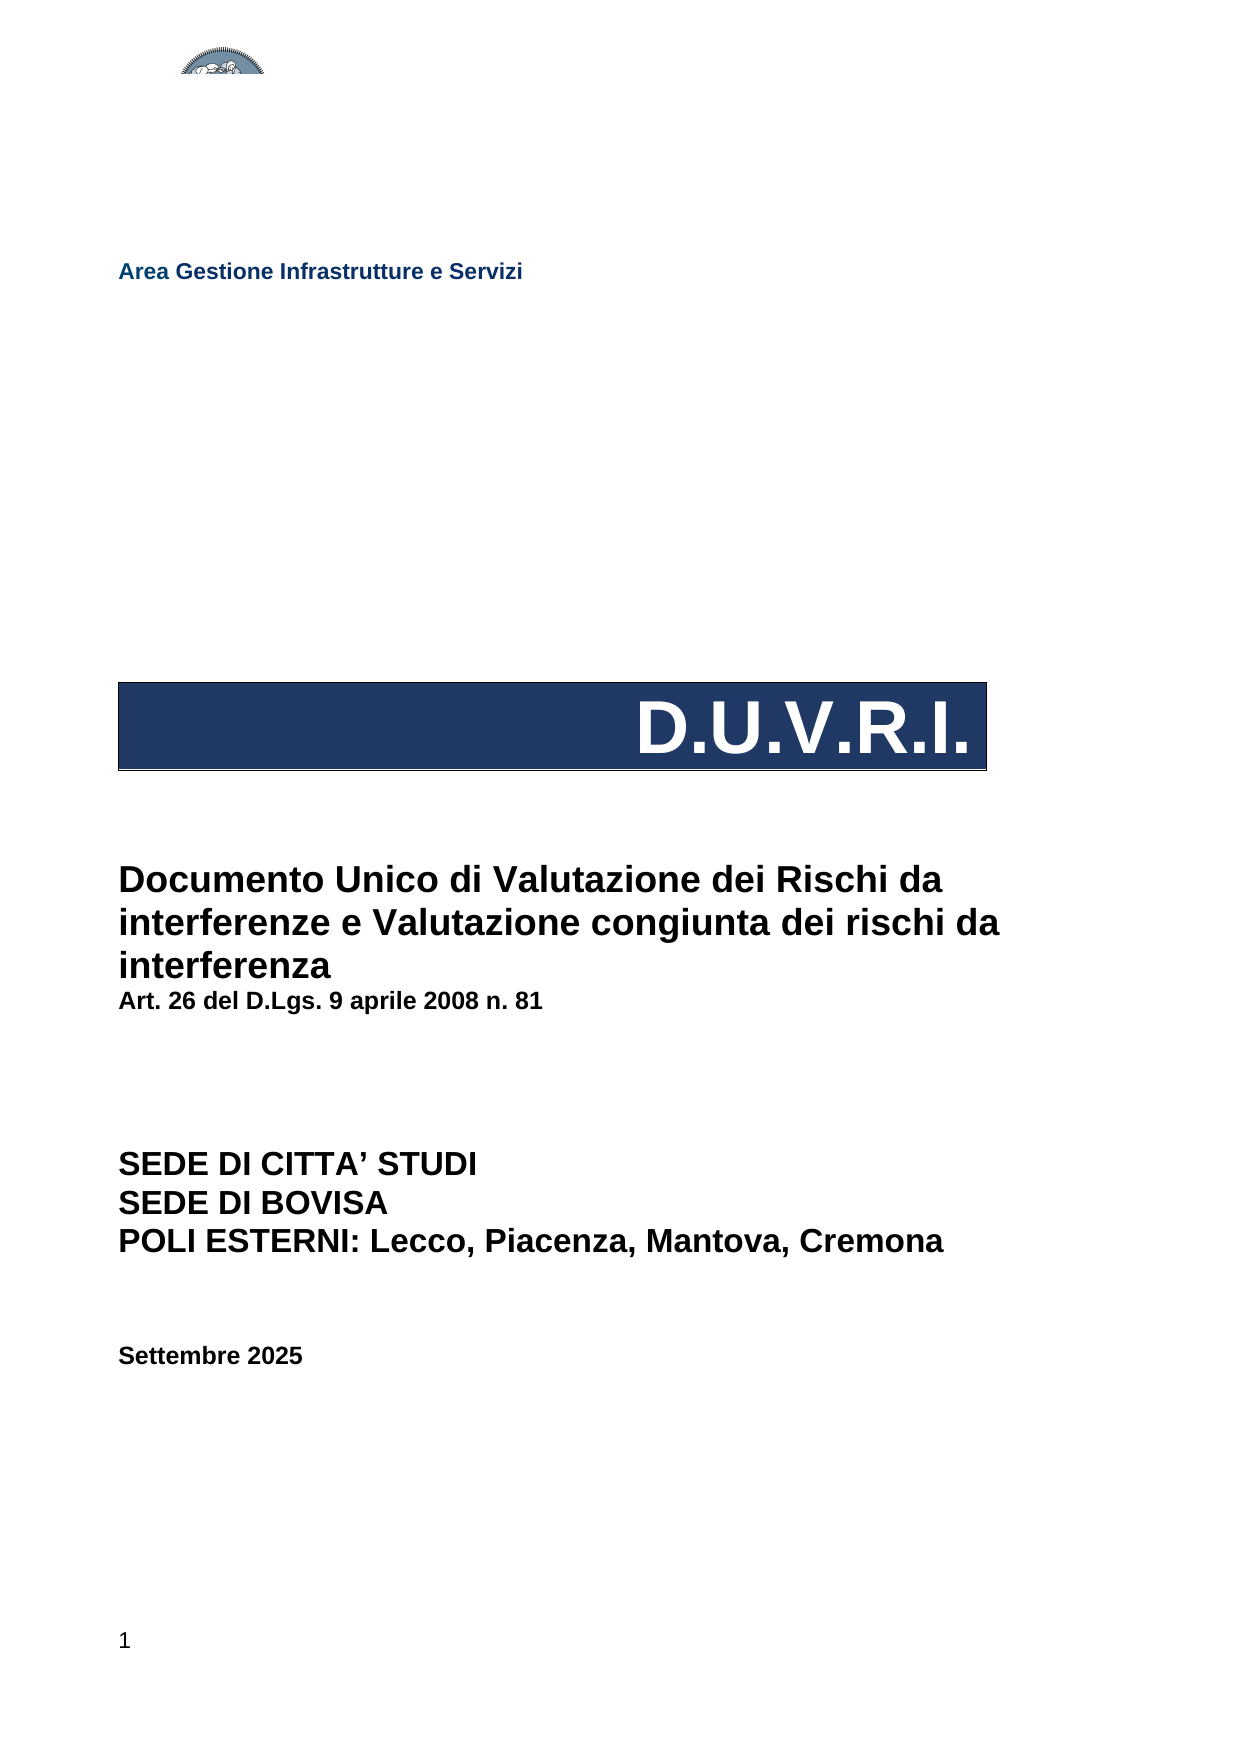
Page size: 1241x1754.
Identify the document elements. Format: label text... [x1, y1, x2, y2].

text SEDE DI BOVISA [118, 1183, 1122, 1221]
text Documento Unico di Valutazione dei Rischi da interferenze e Valutazione congiunta dei rischi da interferenza [118, 857, 1063, 986]
text POLI ESTERNI: Lecco, Piacenza, Mantova, Cremona [118, 1221, 1122, 1260]
text SEDE DI CITTA’ STUDI [118, 1144, 1122, 1183]
text Art. 26 del D.Lgs. 9 aprile 2008 n. 81 [118, 986, 797, 1015]
text Settembre 2025 [118, 1341, 1122, 1370]
picture [119, 47, 326, 74]
table_header D.U.V.R.I. [119, 683, 986, 769]
